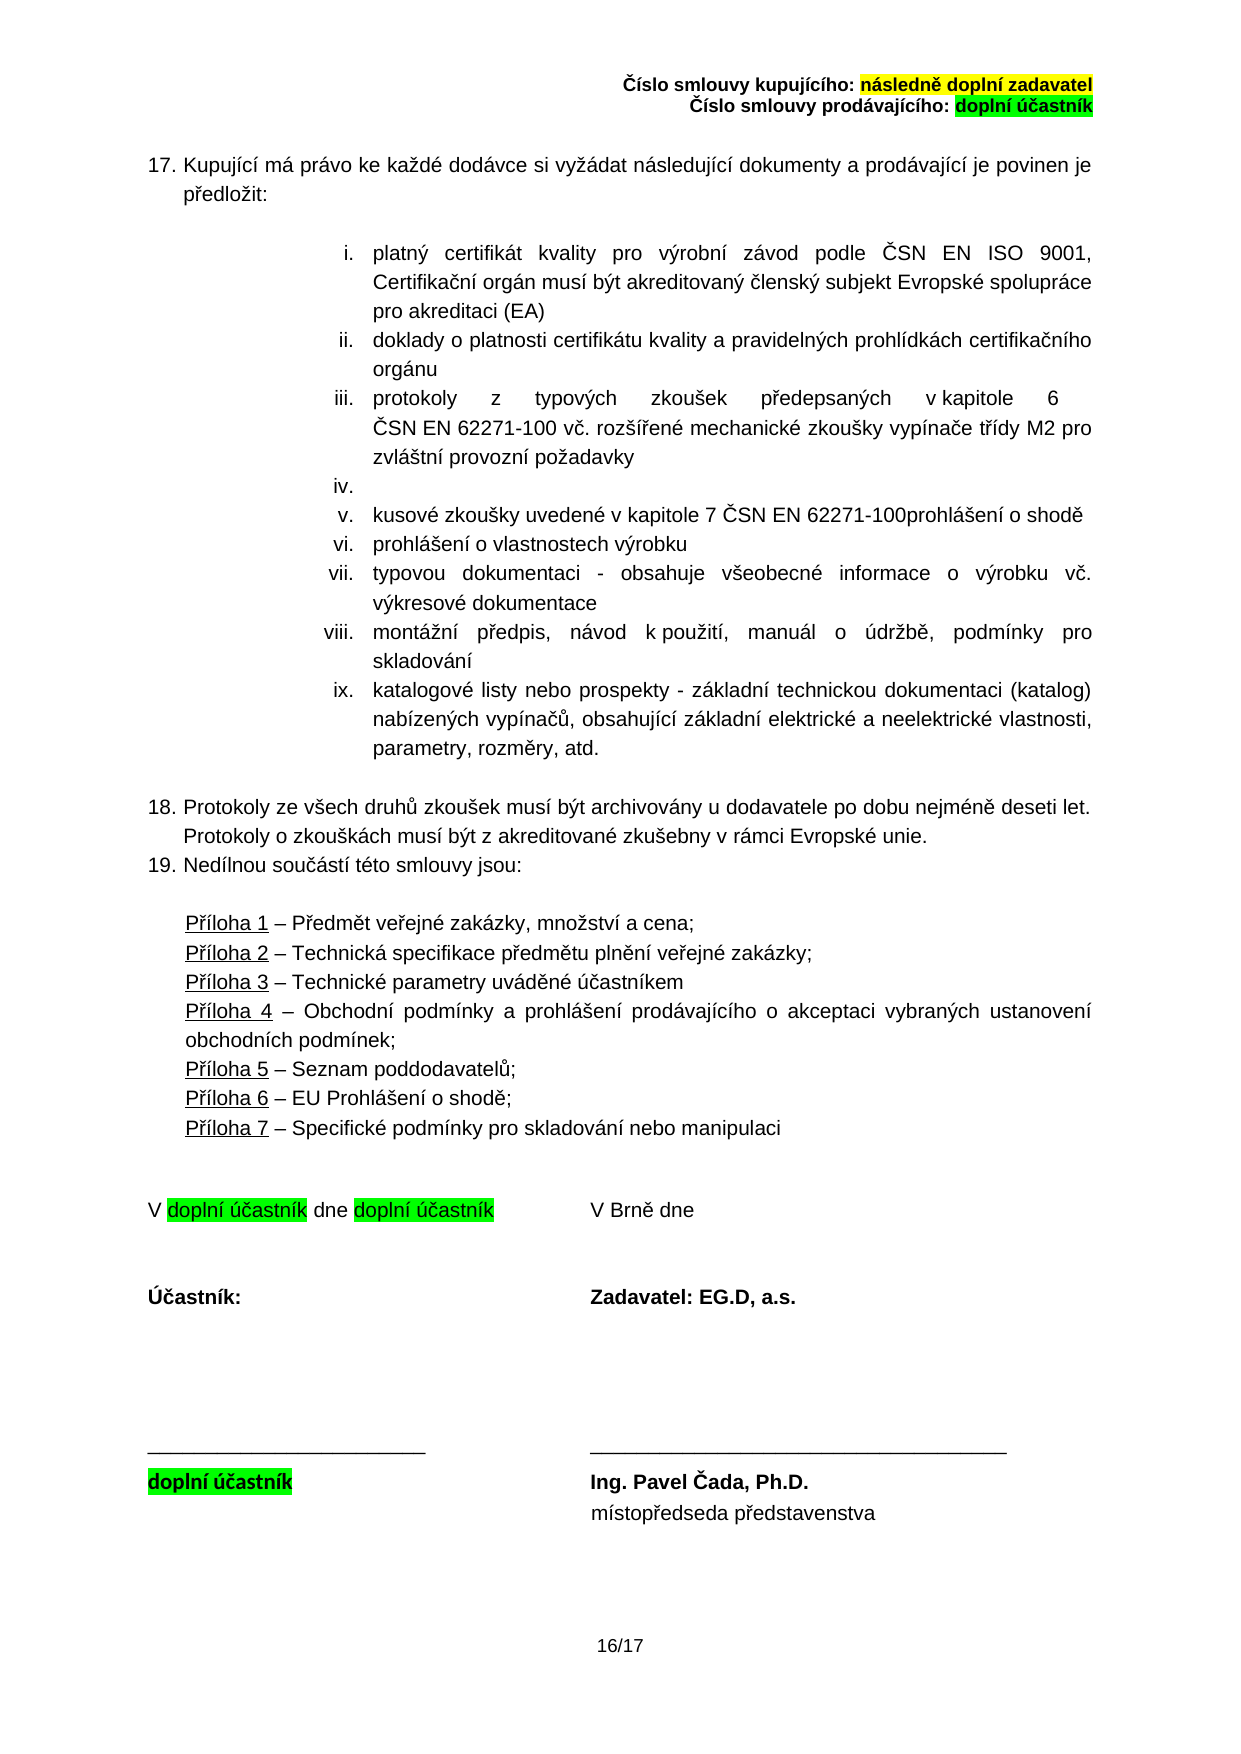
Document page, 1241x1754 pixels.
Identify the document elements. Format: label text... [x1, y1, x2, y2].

list protokoly z typových zkoušek předepsaných v kapitole 6 ČSN EN 62271-100 vč. rozšířené mechanické zkoušky vypínače třídy M2 pro zvláštní provozní požadavky [354, 381, 1093, 468]
text Příloha 1 – Předmět veřejné zakázky, množství a cena; [185, 906, 1093, 935]
list kusové zkoušky uvedené v kapitole 7 ČSN EN 62271-100prohlášení o shodě [354, 498, 1093, 527]
list platný certifikát kvality pro výrobní závod podle ČSN EN ISO 9001, Certifikační orgán musí být akreditovaný členský subjekt Evropské spolupráce pro akreditaci (EA) [354, 235, 1093, 323]
text Účastník: Zadavatel: EG.D, a.s. [148, 1280, 1093, 1309]
text V doplní účastník dne doplní účastník V Brně dne [148, 1192, 1093, 1222]
text místopředseda představenstva [517, 1495, 1093, 1524]
list Nedílnou součástí této smlouvy jsou: [148, 848, 1093, 877]
text Příloha 6 – EU Prohlášení o shodě; [185, 1081, 1093, 1110]
text Příloha 4 – Obchodní podmínky a prohlášení prodávajícího o akceptaci vybraných ustanovení obchodních podmínek; [185, 993, 1093, 1052]
text ________________________ ____________________________________ [148, 1426, 1093, 1455]
list Kupující má právo ke každé dodávce si vyžádat následující dokumenty a prodávající je povinen je předložit: [148, 148, 1093, 206]
list montážní předpis, návod k použití, manuál o údržbě, podmínky pro skladování [354, 614, 1093, 673]
list doklady o platnosti certifikátu kvality a pravidelných prohlídkách certifikačního orgánu [354, 323, 1093, 381]
list katalogové listy nebo prospekty - základní technickou dokumentaci (katalog) nabízených vypínačů, obsahující základní elektrické a neelektrické vlastnosti, parametry, rozměry, atd. [354, 673, 1093, 760]
text Příloha 3 – Technické parametry uváděné účastníkem [185, 964, 1093, 993]
text Příloha 5 – Seznam poddodavatelů; [185, 1052, 1093, 1081]
text Příloha 2 – Technická specifikace předmětu plnění veřejné zakázky; [185, 935, 1093, 964]
list prohlášení o vlastnostech výrobku [354, 527, 1093, 556]
text doplní účastník Ing. Pavel Čada, Ph.D. [148, 1467, 1093, 1495]
list Protokoly ze všech druhů zkoušek musí být archivovány u dodavatele po dobu nejméně deseti let. Protokoly o zkouškách musí být z akreditované zkušebny v rámci Evropské unie. [148, 789, 1093, 848]
text Příloha 7 – Specifické podmínky pro skladování nebo manipulaci [185, 1110, 1093, 1139]
list typovou dokumentaci - obsahuje všeobecné informace o výrobku vč. výkresové dokumentace [354, 556, 1093, 614]
